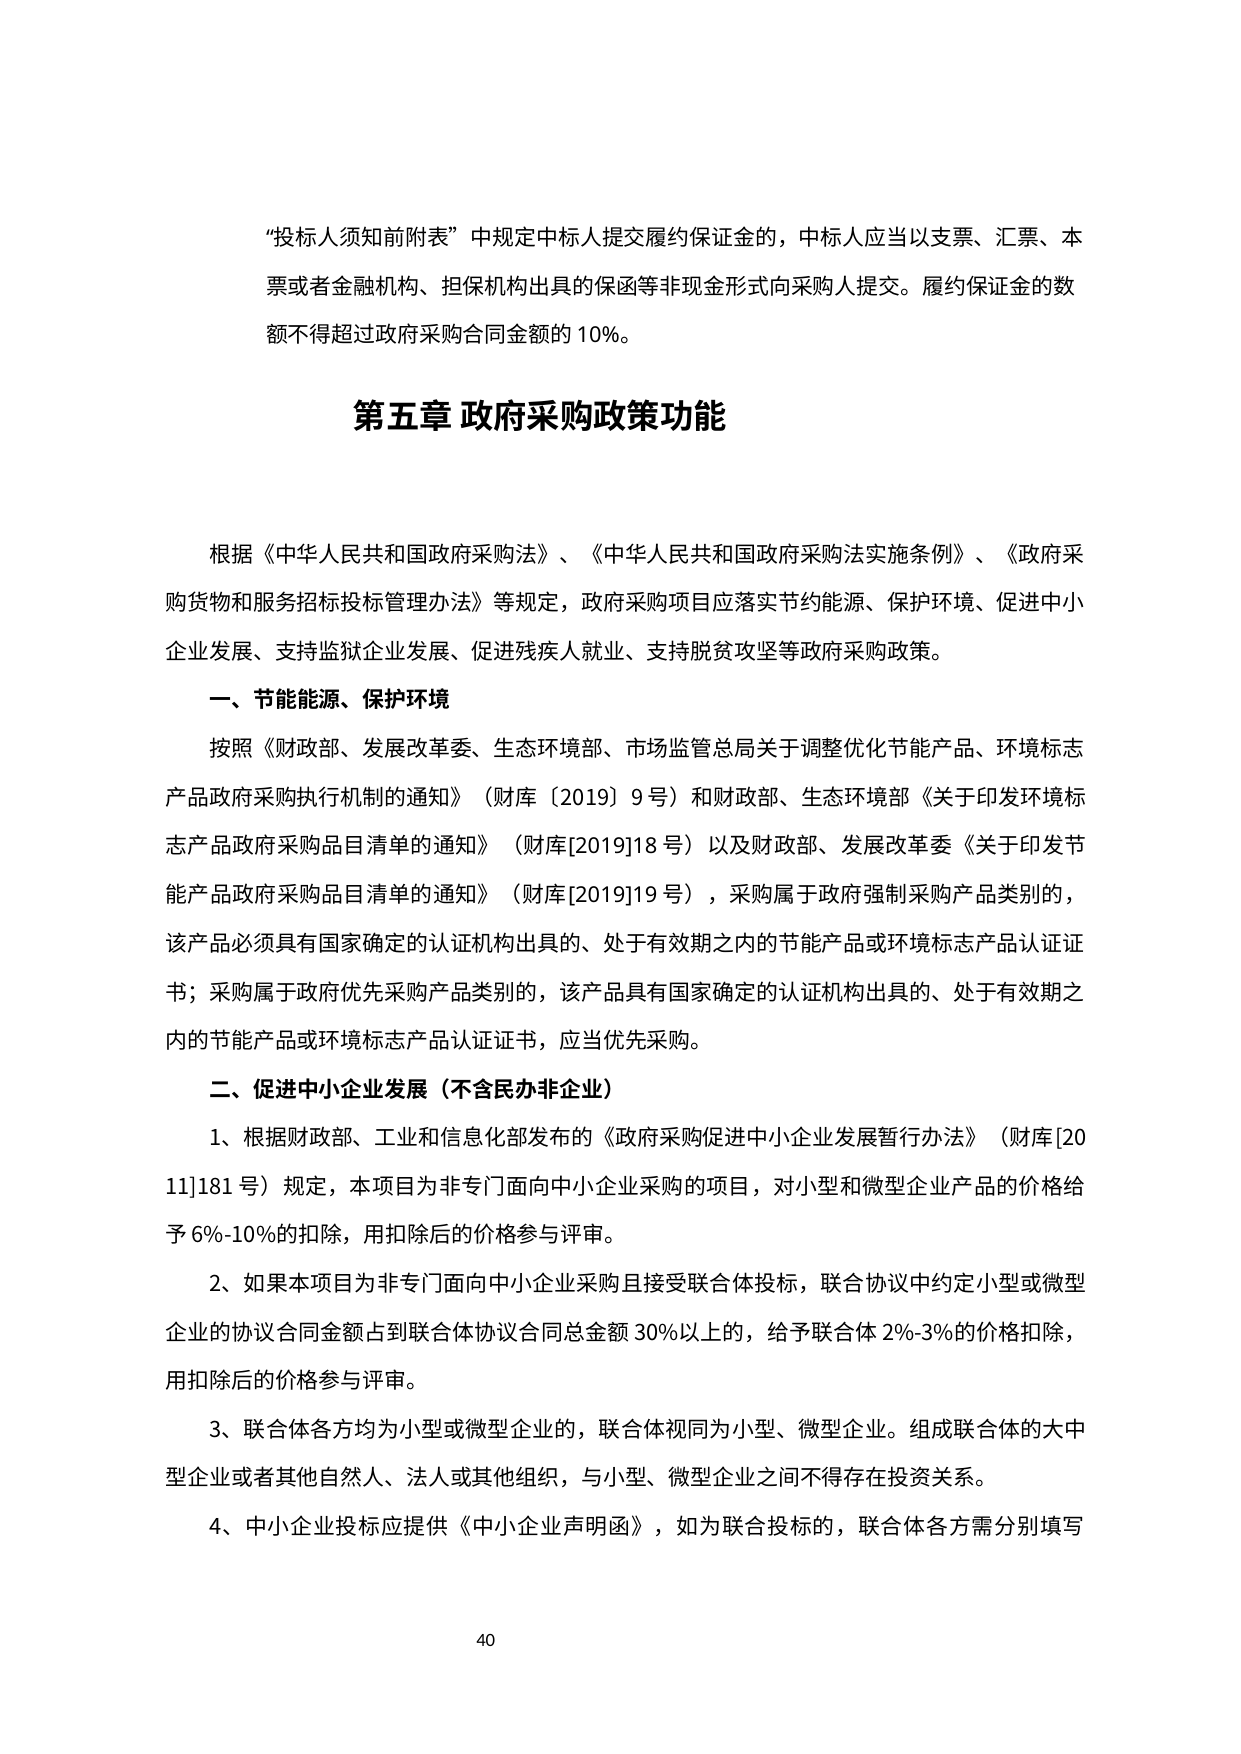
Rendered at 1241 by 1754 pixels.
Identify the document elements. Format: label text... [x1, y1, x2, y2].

text “投标人须知前附表”中规定中标人提交履约保证金的，中标人应当以支票、汇票、本票或者金融机构、担保机构出具的保函等非现金形式向采购人提交。履约保证金的数额不得超过政府采购合同金额的10%。 第五章 政府采购政策功能 [266, 219, 1087, 447]
text 二、促进中小企业发展（不含民办非企业） [165, 1071, 1087, 1104]
text 根据《中华人民共和国政府采购法》、《中华人民共和国政府采购法实施条例》、《政府采购货物和服务招标投标管理办法》等规定，政府采购项目应落实节约能源、保护环境、促进中小企业发展、支持监狱企业发展、促进残疾人就业、支持脱贫攻坚等政府采购政策。 [165, 536, 1087, 666]
text 按照《财政部、发展改革委、生态环境部、市场监管总局关于调整优化节能产品、环境标志产品政府采购执行机制的通知》（财库〔2019〕9号）和财政部、生态环境部《关于印发环境标志产品政府采购品目清单的通知》（财库[2019]18号）以及财政部、发展改革委《关于印发节能产品政府采购品目清单的通知》（财库[2019]19号），采购属于政府强制采购产品类别的，该产品必须具有国家确定的认证机构出具的、处于有效期之内的节能产品或环境标志产品认证证书；采购属于政府优先采购产品类别的，该产品具有国家确定的认证机构出具的、处于有效期之内的节能产品或环境标志产品认证证书，应当优先采购。 [165, 730, 1087, 1055]
text 1、根据财政部、工业和信息化部发布的《政府采购促进中小企业发展暂行办法》（财库[2011]181号）规定，本项目为非专门面向中小企业采购的项目，对小型和微型企业产品的价格给予6%-10%的扣除，用扣除后的价格参与评审。 [165, 1119, 1087, 1249]
text 2、如果本项目为非专门面向中小企业采购且接受联合体投标，联合协议中约定小型或微型企业的协议合同金额占到联合体协议合同总金额30%以上的，给予联合体2%-3%的价格扣除，用扣除后的价格参与评审。 [165, 1265, 1087, 1395]
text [165, 1508, 1087, 1541]
text 3、联合体各方均为小型或微型企业的，联合体视同为小型、微型企业。组成联合体的大中型企业或者其他自然人、法人或其他组织，与小型、微型企业之间不得存在投资关系。 [165, 1411, 1087, 1492]
text 一、节能能源、保护环境 [165, 682, 1087, 714]
